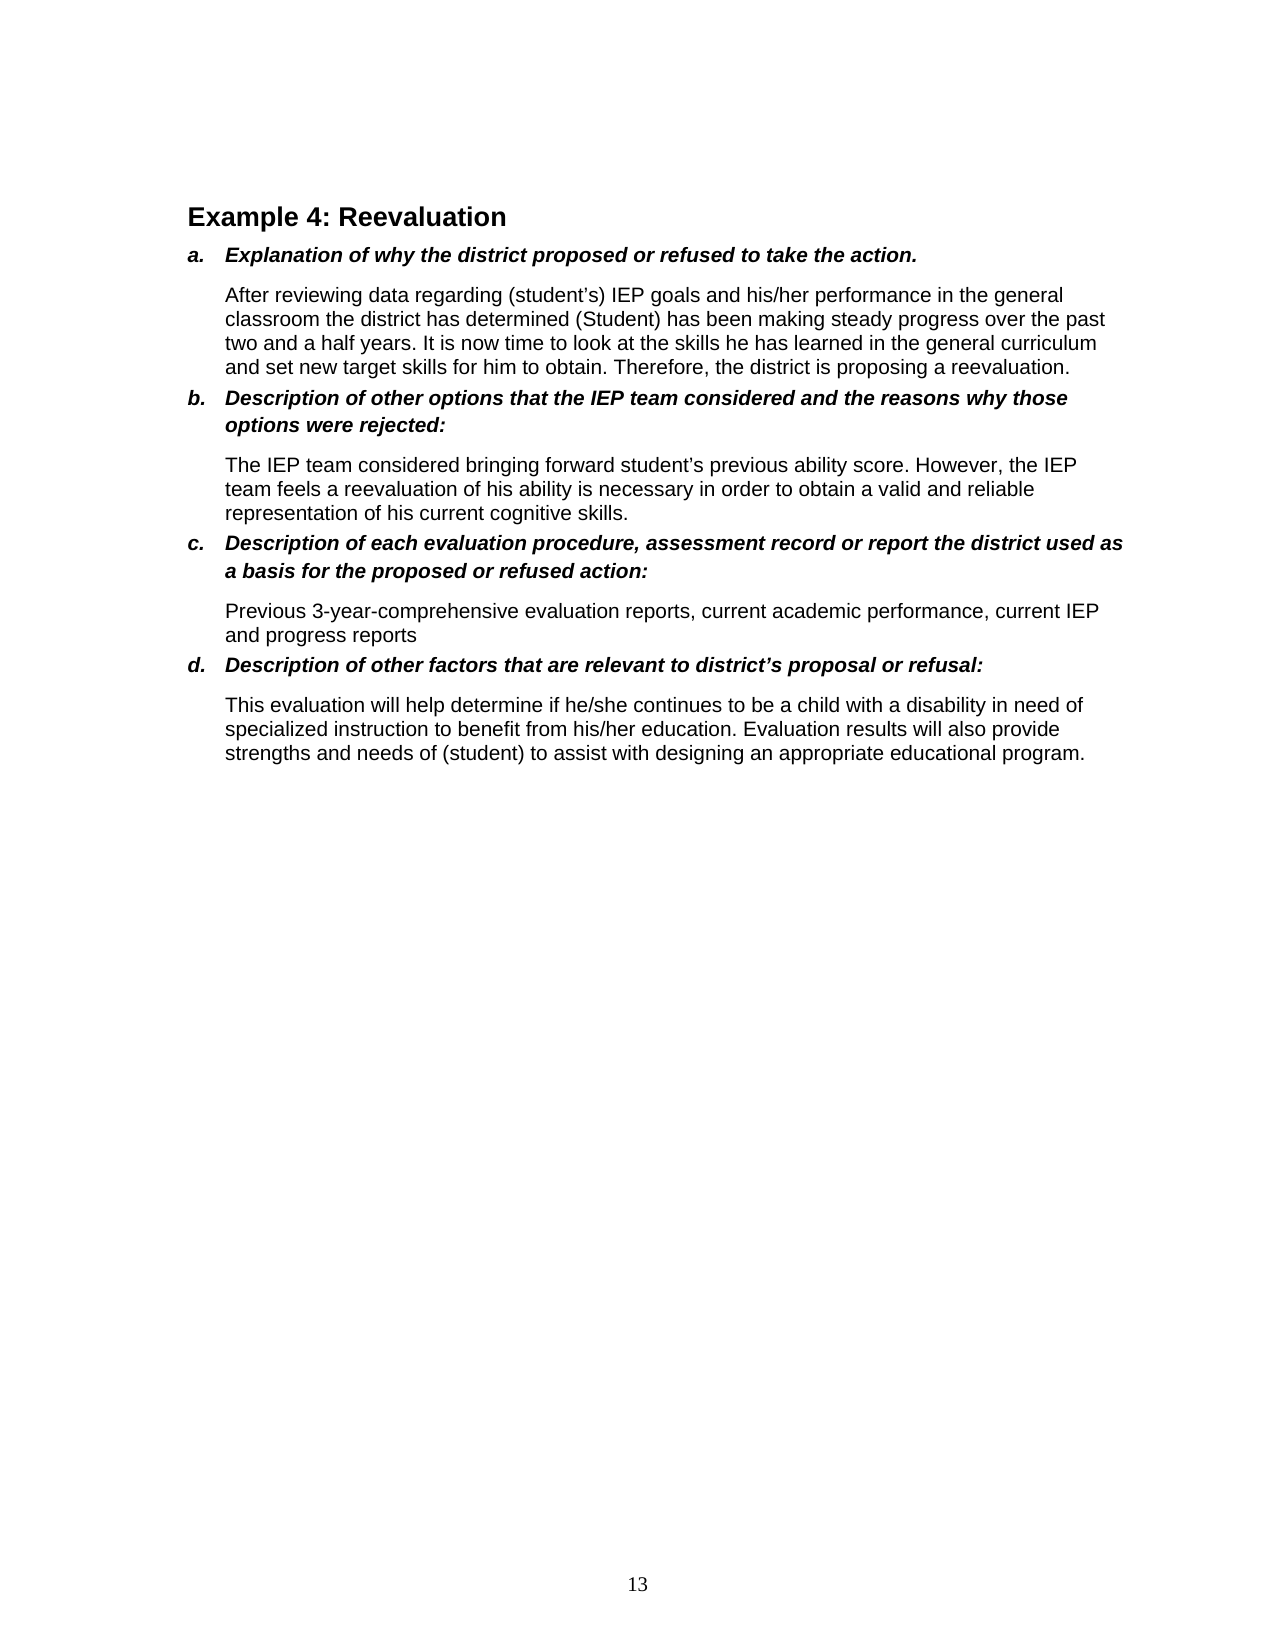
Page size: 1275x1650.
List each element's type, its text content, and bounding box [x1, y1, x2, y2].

list Description of other factors that are relevant to district’s proposal or refusal: [187, 653, 1125, 677]
list Description of other options that the IEP team considered and the reasons why those options were rejected: [187, 385, 1125, 437]
list Previous 3-year-comprehensive evaluation reports, current academic performance, current IEP and progress reports [225, 598, 1125, 646]
subtitle Example 4: Reevaluation [187, 201, 1125, 232]
list This evaluation will help determine if he/she continues to be a child with a disability in need of specialized instruction to benefit from his/her education. Evaluation results will also provide strengths and needs of (student) to assist with designing an appropriate educational program. [225, 693, 1125, 764]
list Description of each evaluation procedure, assessment record or report the district used as a basis for the proposed or refused action: [187, 531, 1125, 582]
list The IEP team considered bringing forward student’s previous ability score. However, the IEP team feels a reevaluation of his ability is necessary in order to obtain a valid and reliable representation of his current cognitive skills. [225, 453, 1125, 525]
list Explanation of why the district proposed or refused to take the action. [187, 243, 1125, 267]
list After reviewing data regarding (student’s) IEP goals and his/her performance in the general classroom the district has determined (Student) has been making steady progress over the past two and a half years. It is now time to look at the skills he has learned in the general curriculum and set new target skills for him to obtain. Therefore, the district is proposing a reevaluation. [225, 283, 1125, 379]
